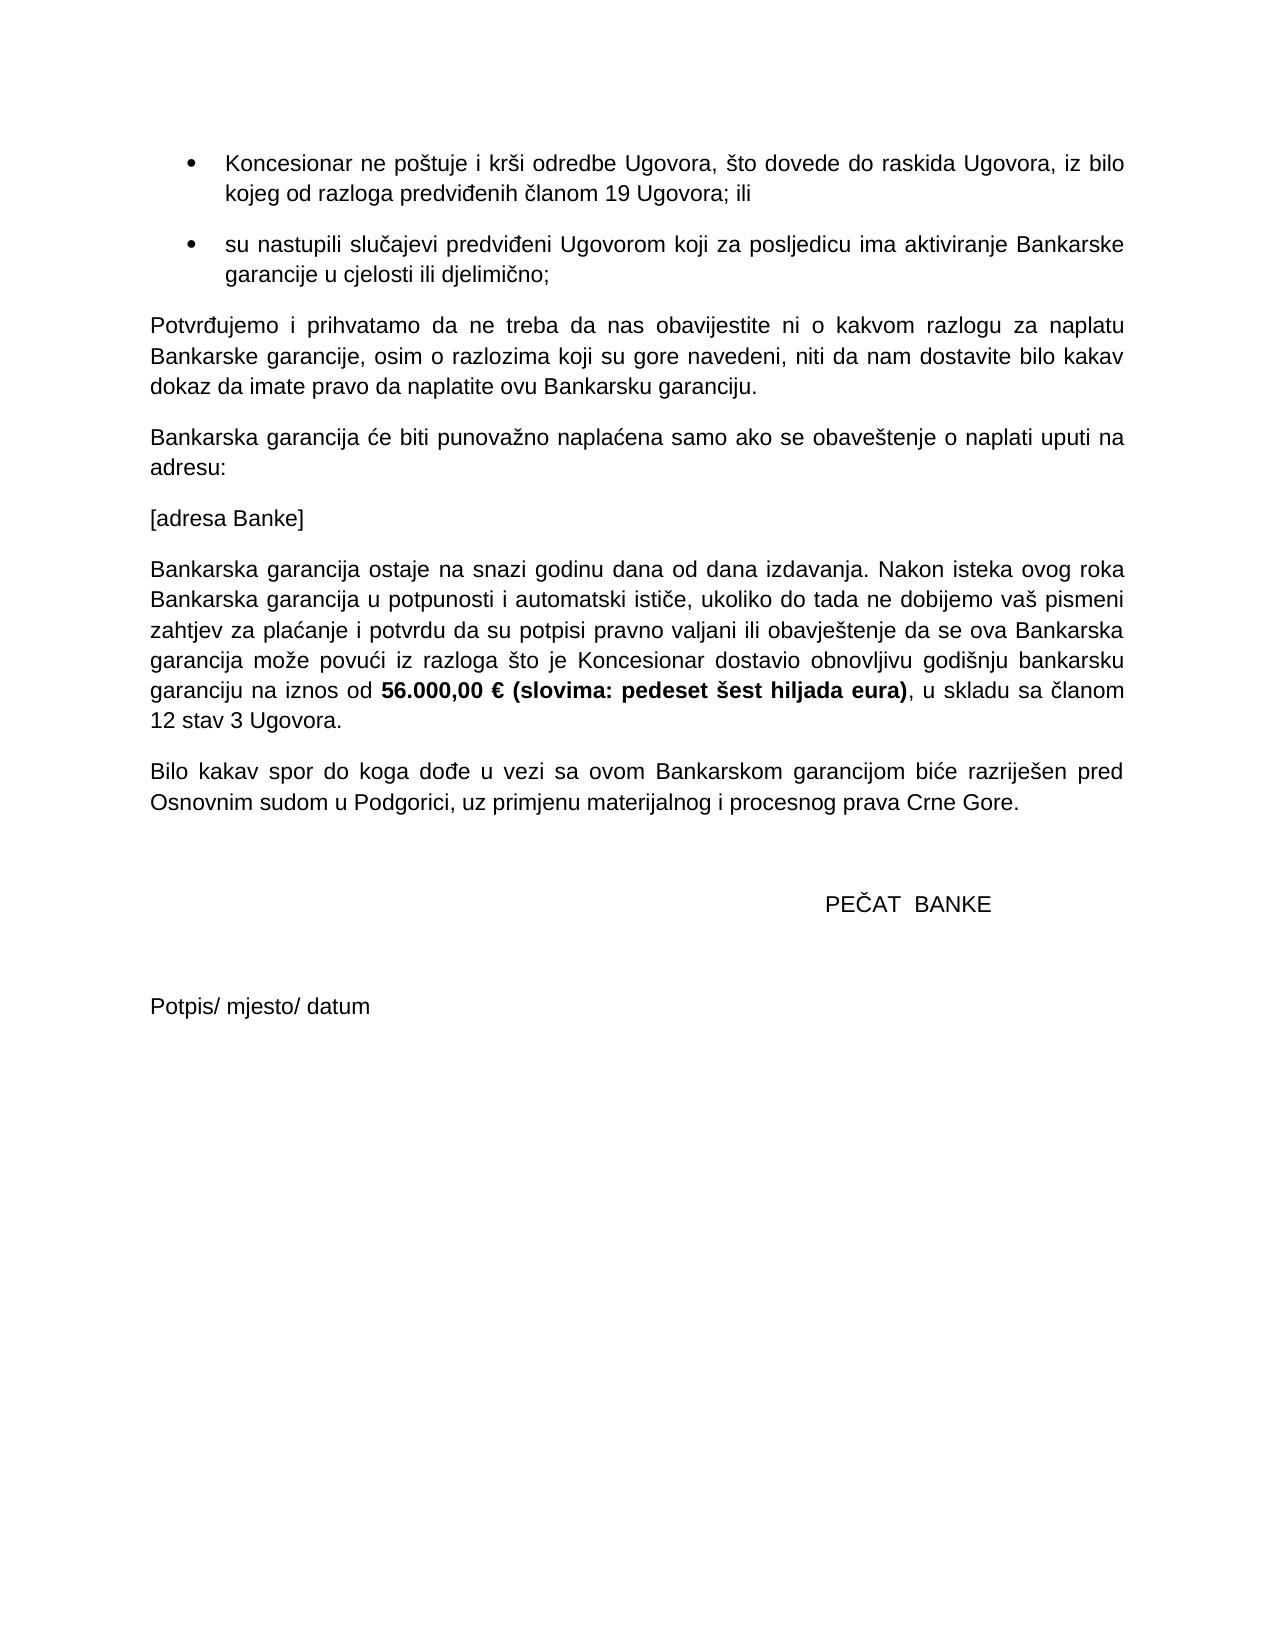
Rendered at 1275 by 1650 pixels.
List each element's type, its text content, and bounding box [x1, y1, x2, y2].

text Potvrđujemo i prihvatamo da ne treba da nas obavijestite ni o kakvom razlogu za naplatu Bankarske garancije, osim o razlozima koji su gore navedeni, niti da nam dostavite bilo kakav dokaz da imate pravo da naplatite ovu Bankarsku garanciju. [150, 312, 1125, 399]
list su nastupili slučajevi predviđeni Ugovorom koji za posljedicu ima aktiviranje Bankarske garancije u cjelosti ili djelimično; [187, 231, 1125, 288]
text [adresa Banke] [150, 505, 1125, 532]
text Bilo kakav spor do koga dođe u vezi sa ovom Bankarskom garancijom biće razriješen pred Osnovnim sudom u Podgorici, uz primjenu materijalnog i procesnog prava Crne Gore. [150, 758, 1125, 815]
text Potpis/ mjesto/ datum [150, 993, 1125, 1019]
list Koncesionar ne poštuje i krši odredbe Ugovora, što dovede do raskida Ugovora, iz bilo kojeg od razloga predviđenih članom 19 Ugovora; ili [187, 150, 1125, 207]
text Bankarska garancija ostaje na snazi godinu dana od dana izdavanja. Nakon isteka ovog roka Bankarska garancija u potpunosti i automatski ističe, ukoliko do tada ne dobijemo vaš pismeni zahtjev za plaćanje i potvrdu da su potpisi pravno valjani ili obavještenje da se ova Bankarska garancija može povući iz razloga što je Koncesionar dostavio obnovljivu godišnju bankarsku garanciju na iznos od 56.000,00 € (slovima: pedeset šest hiljada eura), u skladu sa članom 12 stav 3 Ugovora. [150, 556, 1125, 734]
text Bankarska garancija će biti punovažno naplaćena samo ako se obaveštenje o naplati uputi na adresu: [150, 424, 1125, 481]
text PEČAT BANKE [150, 891, 1125, 917]
